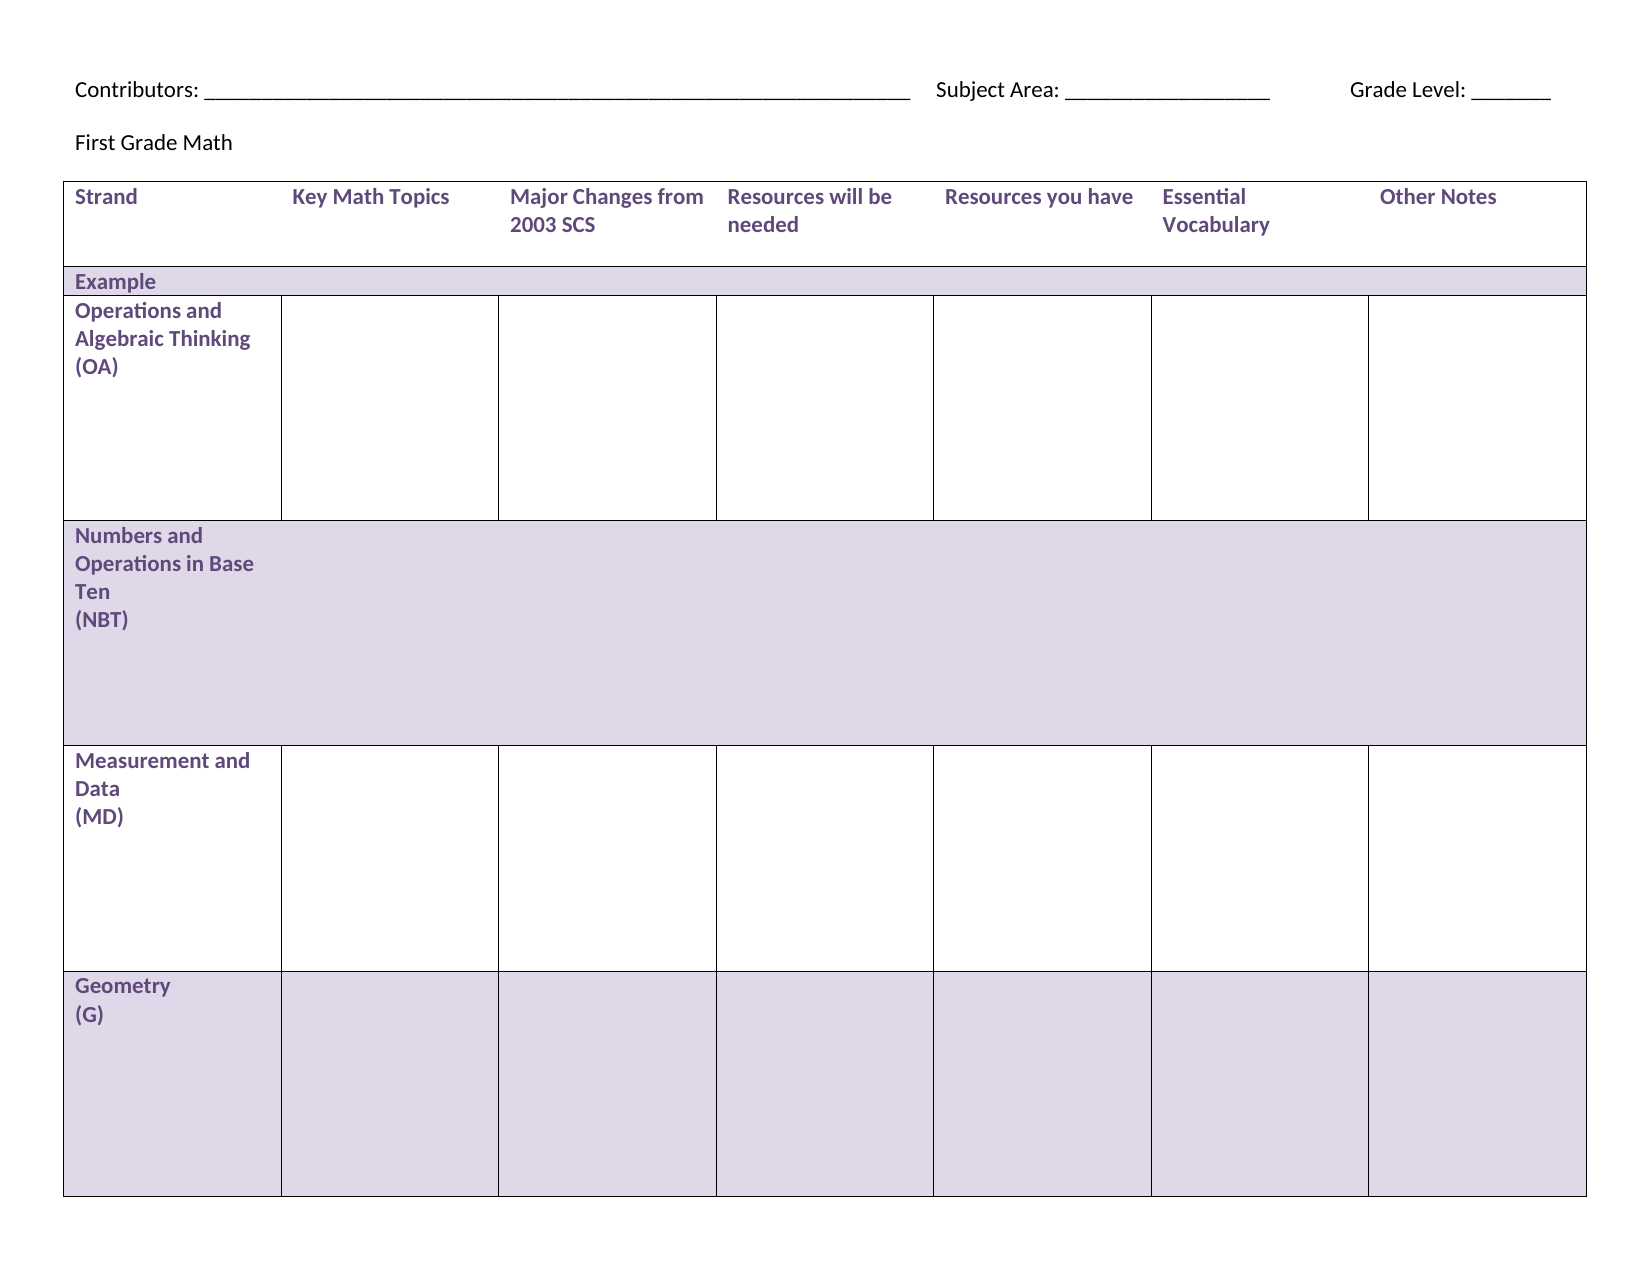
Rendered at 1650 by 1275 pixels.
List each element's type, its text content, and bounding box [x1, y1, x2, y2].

table_cell Operations and Algebraic Thinking (OA) [64, 296, 281, 520]
table_cell [282, 746, 498, 971]
table_header Major Changes from 2003 SCS [499, 182, 716, 266]
table_cell [1369, 521, 1586, 745]
table_cell [934, 267, 1151, 295]
table_header Key Math Topics [281, 182, 499, 266]
text First Grade Math [75, 128, 1575, 156]
table_cell [934, 972, 1151, 1196]
table_cell Numbers and Operations in Base Ten (NBT) [64, 521, 281, 745]
table_cell [282, 972, 498, 1196]
table_header Essential Vocabulary [1151, 182, 1369, 266]
table_cell Example [64, 267, 281, 295]
table_cell [281, 267, 499, 295]
table_header Other Notes [1369, 182, 1586, 266]
table_cell [499, 521, 716, 745]
table_cell [1152, 746, 1368, 971]
table_cell [716, 521, 934, 745]
table_cell [1151, 521, 1369, 745]
table_cell [499, 972, 716, 1196]
table_cell [1369, 972, 1586, 1196]
table_cell [499, 267, 716, 295]
table_header Resources will be needed [716, 182, 934, 266]
table_cell [499, 296, 716, 520]
table_cell [717, 296, 933, 520]
table_cell [934, 296, 1151, 520]
table_cell [716, 267, 934, 295]
table_cell [1152, 296, 1368, 520]
table_cell [281, 521, 499, 745]
table_cell [1369, 746, 1586, 971]
table_cell [934, 521, 1151, 745]
table_cell [282, 296, 498, 520]
table_cell [1152, 972, 1368, 1196]
table_header Strand [64, 182, 281, 266]
table_cell [499, 746, 716, 971]
table_cell [934, 746, 1151, 971]
table_cell [1369, 267, 1586, 295]
table_header Resources you have [934, 182, 1151, 266]
table_cell Geometry (G) [64, 972, 281, 1196]
table_cell [717, 972, 933, 1196]
table_cell [1151, 267, 1369, 295]
table_cell [1369, 296, 1586, 520]
table_cell Measurement and Data (MD) [64, 746, 281, 971]
table_cell [717, 746, 933, 971]
